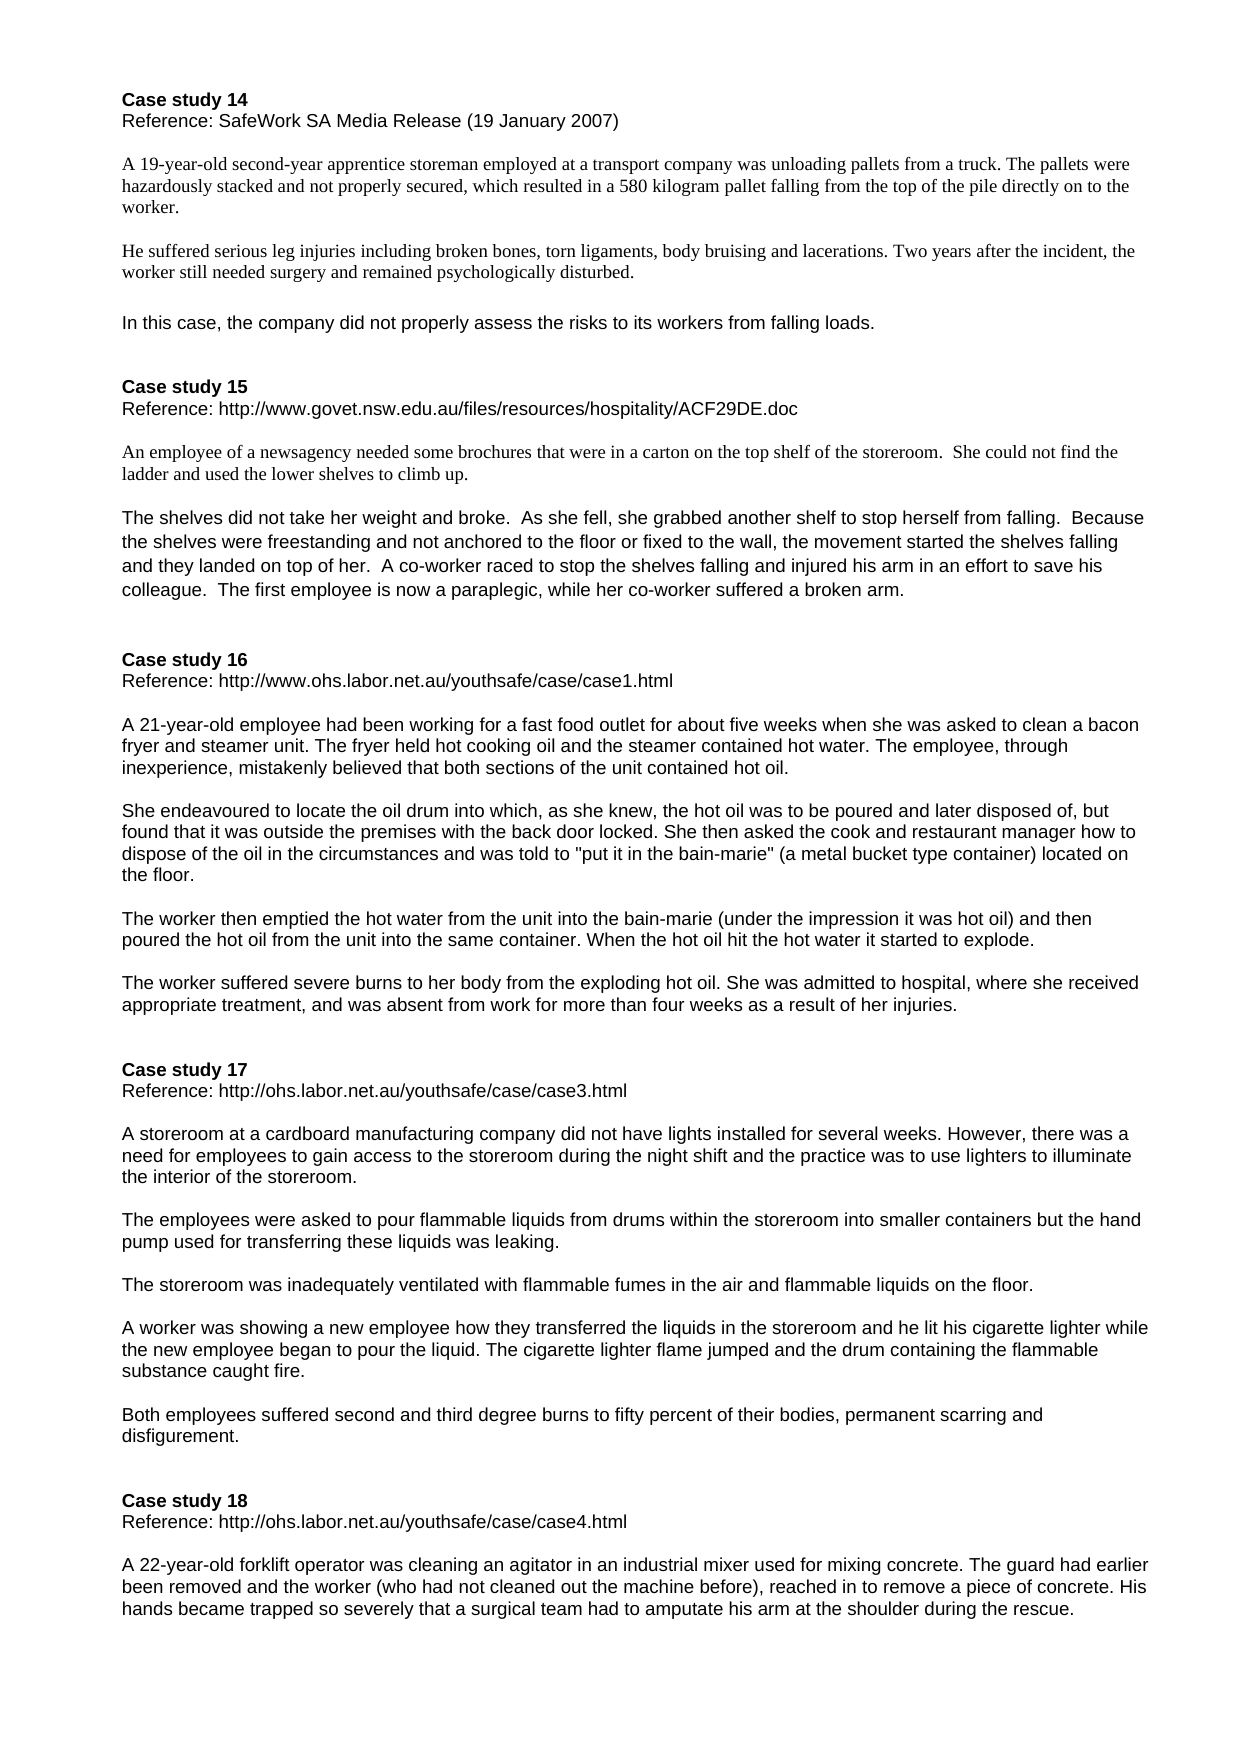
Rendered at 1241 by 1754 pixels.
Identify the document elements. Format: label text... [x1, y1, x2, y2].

text Reference: http://ohs.labor.net.au/youthsafe/case/case4.html [122, 1511, 1152, 1533]
text A storeroom at a cardboard manufacturing company did not have lights installed for several weeks. However, there was a need for employees to gain access to the storeroom during the night shift and the practice was to use lighters to illuminate the interior of the storeroom. [122, 1123, 1152, 1188]
text He suffered serious leg injuries including broken bones, torn ligaments, body bruising and lacerations. Two years after the incident, the worker still needed surgery and remained psychologically disturbed. [122, 239, 1152, 283]
text Reference: http://ohs.labor.net.au/youthsafe/case/case3.html [122, 1080, 1152, 1101]
text A 21-year-old employee had been working for a fast food outlet for about five weeks when she was asked to clean a bacon fryer and steamer unit. The fryer held hot cooking oil and the steamer contained hot water. The employee, through inexperience, mistakenly believed that both sections of the unit contained hot oil. [122, 713, 1152, 778]
text She endeavoured to locate the oil drum into which, as she knew, the hot oil was to be poured and later disposed of, but found that it was outside the premises with the back door locked. She then asked the cook and restaurant manager how to dispose of the oil in the circumstances and was told to "put it in the bain-marie" (a metal bucket type container) located on the floor. [122, 799, 1152, 886]
text Case study 17 [122, 1058, 1152, 1080]
text Case study 15 [122, 376, 1152, 398]
text The worker suffered severe burns to her body from the exploding hot oil. She was admitted to hospital, where she received appropriate treatment, and was absent from work for more than four weeks as a result of her injuries. [122, 972, 1152, 1015]
text The worker then emptied the hot water from the unit into the bain-marie (under the impression it was hot oil) and then poured the hot oil from the unit into the same container. When the hot oil hit the hot water it started to explode. [122, 907, 1152, 951]
text Case study 18 [122, 1489, 1152, 1511]
title Reference: http://www.govet.nsw.edu.au/files/resources/hospitality/ACF29DE.doc [122, 398, 1152, 419]
text A 22-year-old forklift operator was cleaning an agitator in an industrial mixer used for mixing concrete. The guard had earlier been removed and the worker (who had not cleaned out the machine before), reached in to remove a piece of concrete. His hands became trapped so severely that a surgical team had to amputate his arm at the shoulder during the rescue. [122, 1554, 1152, 1619]
text The storeroom was inadequately ventilated with flammable fumes in the air and flammable liquids on the floor. [122, 1274, 1152, 1296]
text The employees were asked to pour flammable liquids from drums within the storeroom into smaller containers but the hand pump used for transferring these liquids was leaking. [122, 1209, 1152, 1252]
text The shelves did not take her weight and broke. As she fell, she grabbed another shelf to stop herself from falling. Because the shelves were freestanding and not anchored to the floor or fixed to the wall, the movement started the shelves falling and they landed on top of her. A co-worker raced to stop the shelves falling and injured his arm in an effort to save his colleague. The first employee is now a paraplegic, while her co-worker suffered a broken arm. [122, 506, 1152, 601]
text Case study 14 [122, 89, 1152, 110]
text An employee of a newsagency needed some brochures that were in a carton on the top shelf of the storeroom. She could not find the ladder and used the lower shelves to climb up. [122, 441, 1152, 484]
text Both employees suffered second and third degree burns to fifty percent of their bodies, permanent scarring and disfigurement. [122, 1403, 1152, 1446]
title Reference: SafeWork SA Media Release (19 January 2007) [122, 110, 1152, 132]
text Reference: http://www.ohs.labor.net.au/youthsafe/case/case1.html [122, 670, 1152, 692]
text Case study 16 [122, 649, 1152, 670]
text A 19-year-old second-year apprentice storeman employed at a transport company was unloading pallets from a truck. The pallets were hazardously stacked and not properly secured, which resulted in a 580 kilogram pallet falling from the top of the pile directly on to the worker. [122, 153, 1152, 218]
text A worker was showing a new employee how they transferred the liquids in the storeroom and he lit his cigarette lighter while the new employee began to pour the liquid. The cigarette lighter flame jumped and the drum containing the flammable substance caught fire. [122, 1317, 1152, 1382]
text In this case, the company did not properly assess the risks to its workers from falling loads. [122, 311, 1152, 333]
